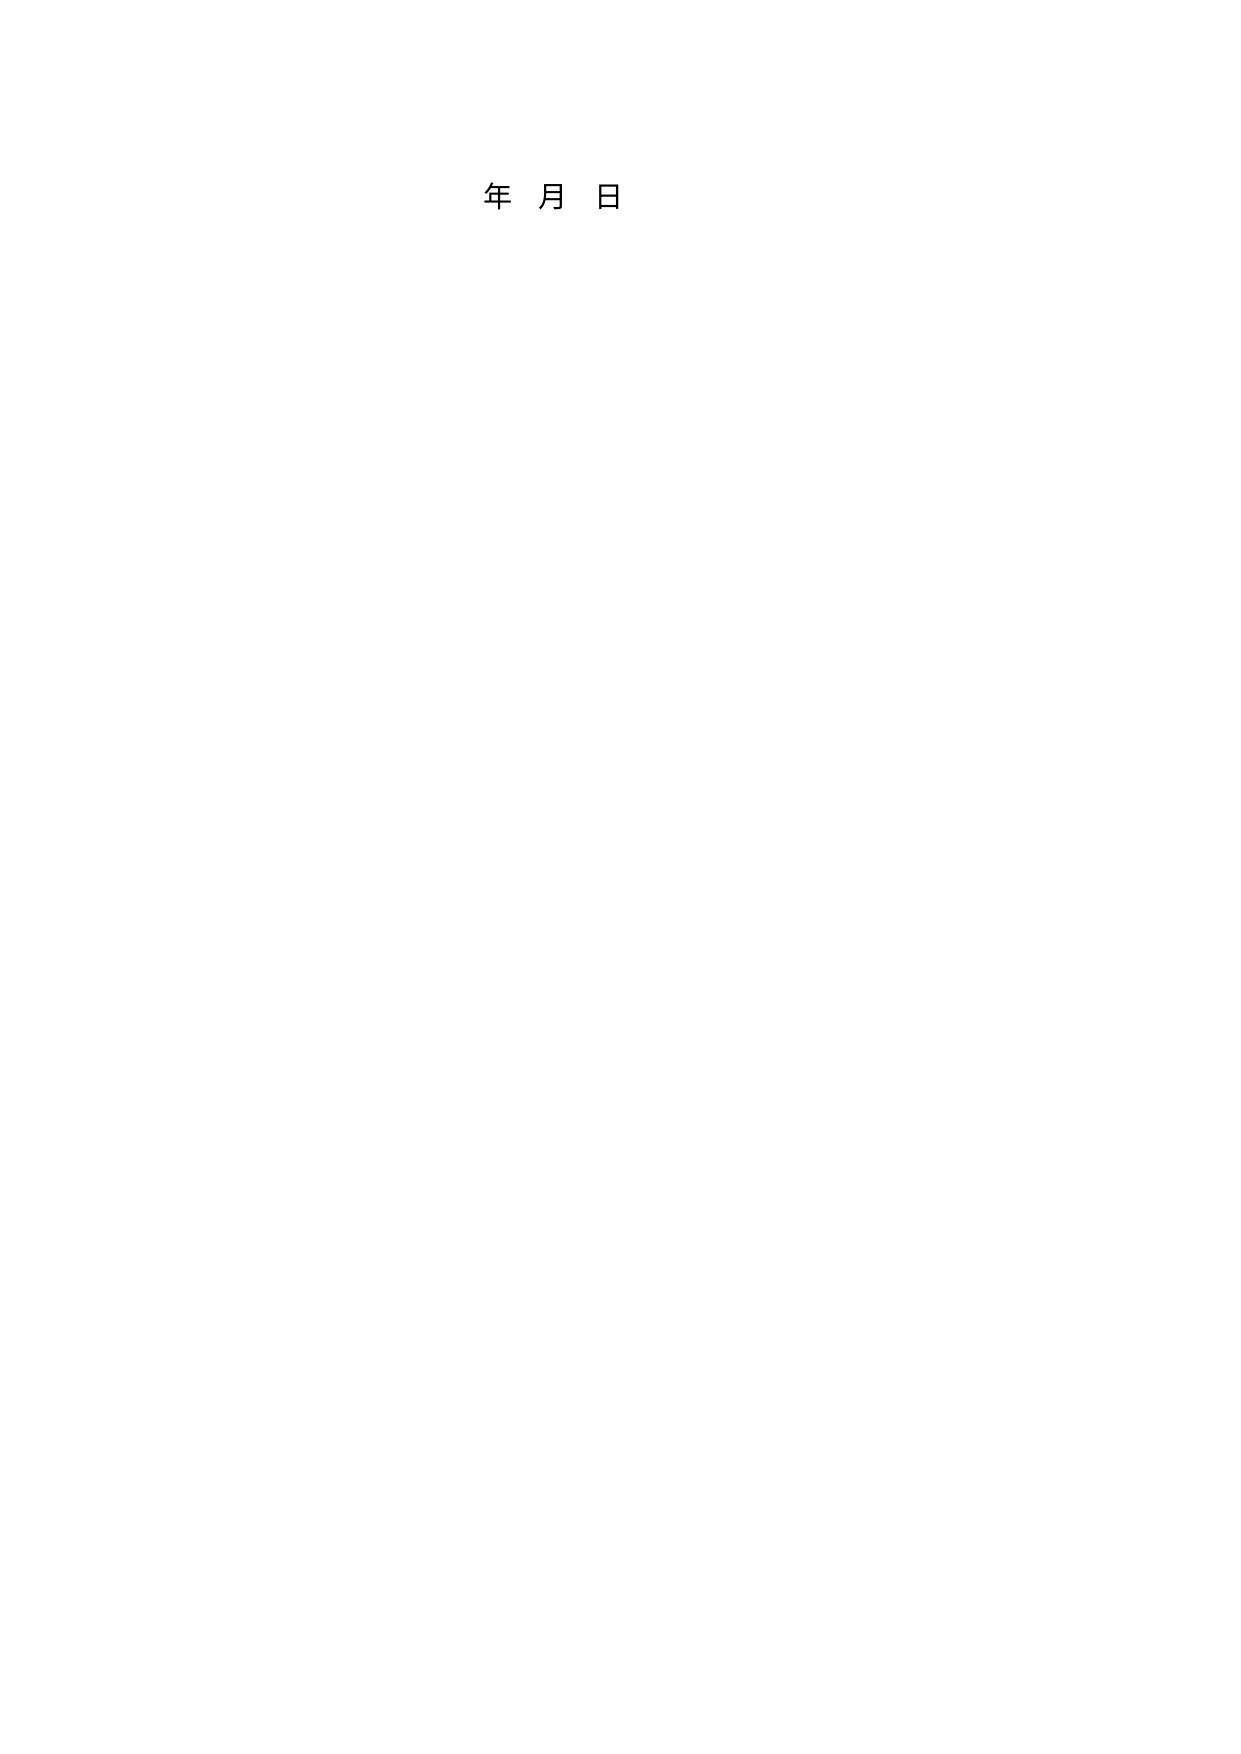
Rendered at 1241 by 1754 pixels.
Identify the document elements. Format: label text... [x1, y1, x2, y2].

text 年 月 日 [187, 162, 1053, 227]
